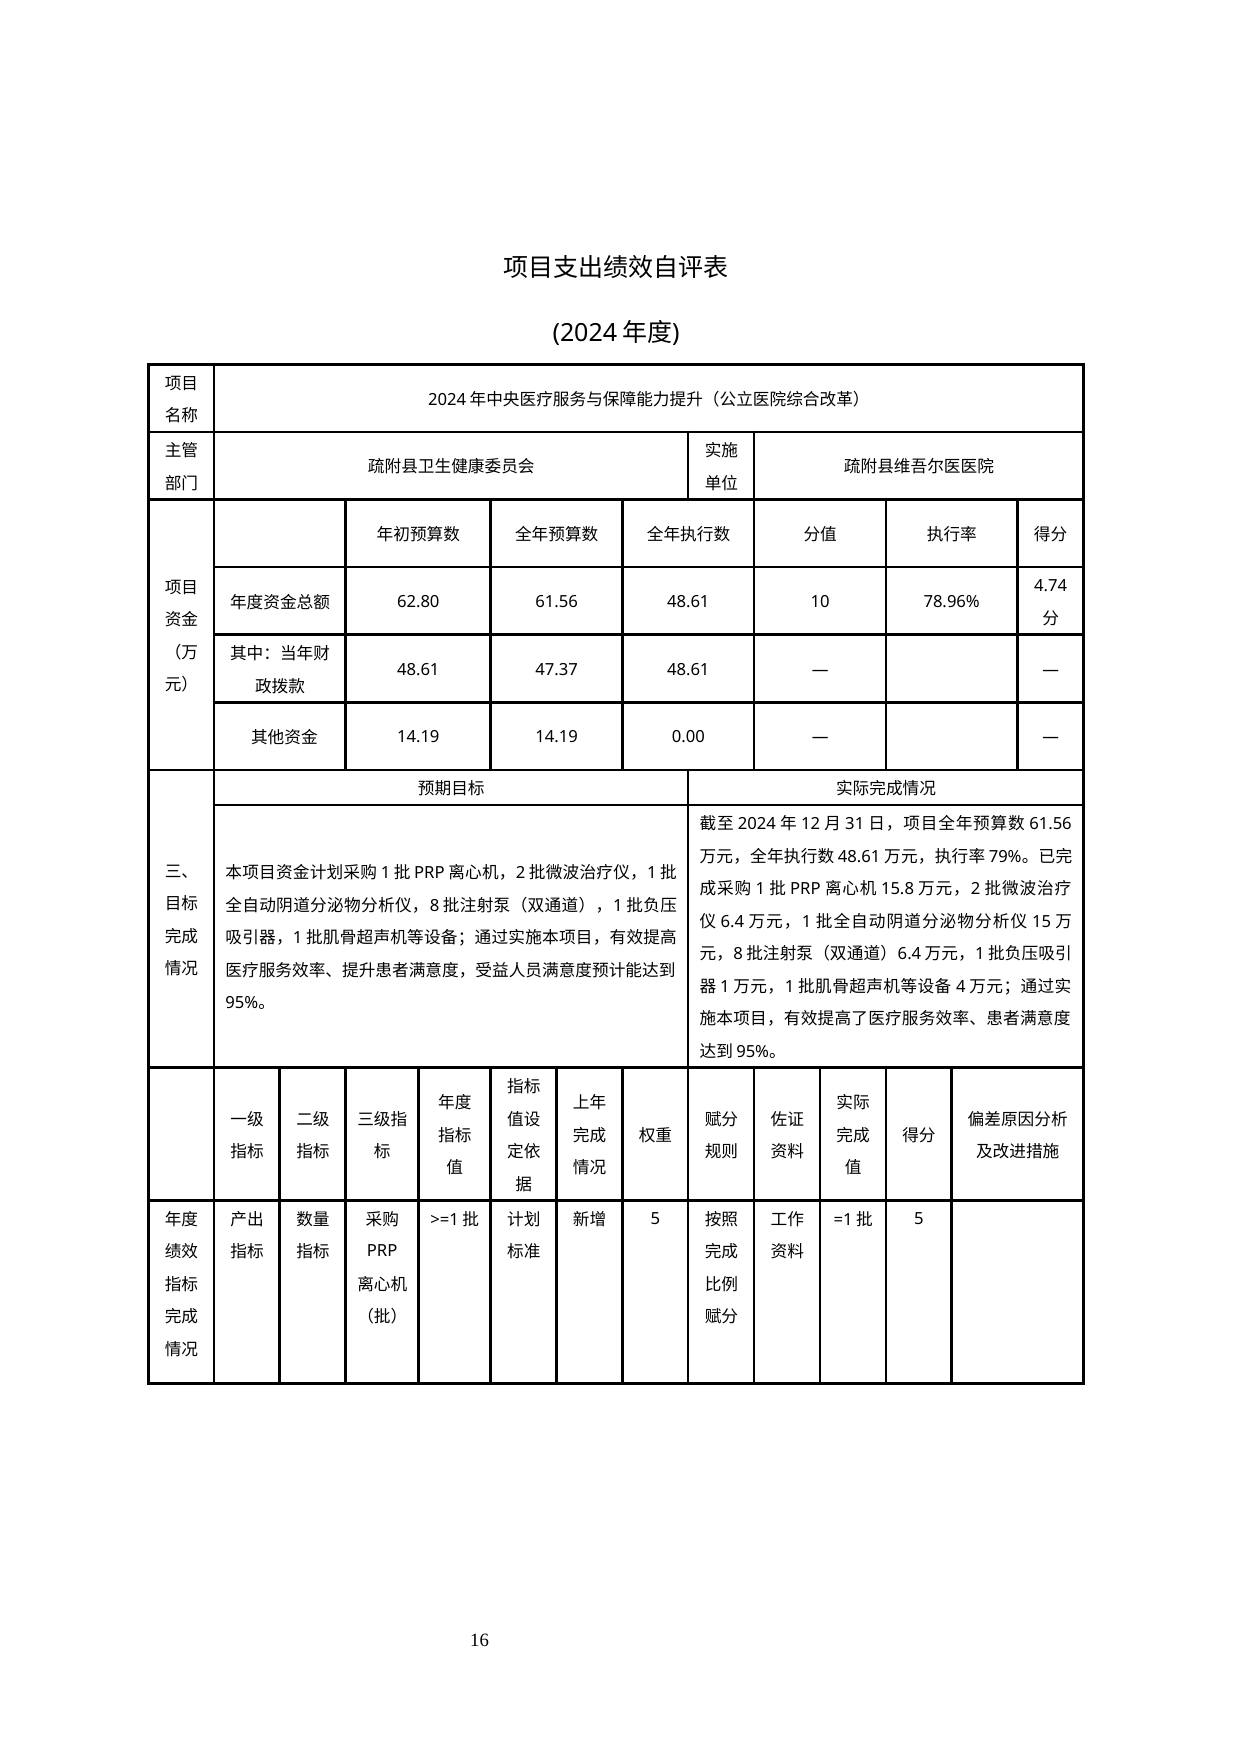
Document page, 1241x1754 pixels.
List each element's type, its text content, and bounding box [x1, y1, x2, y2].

table_cell 赋分规则 [689, 1069, 753, 1199]
table_cell 产出指标 [215, 1202, 278, 1382]
table_cell — [755, 704, 885, 768]
table_cell =1批 [821, 1202, 885, 1382]
table_cell [150, 1069, 213, 1199]
table_cell 年度资金总额 [215, 568, 344, 633]
table_cell 2024年中央医疗服务与保障能力提升（公立医院综合改革） [215, 366, 1082, 431]
table_cell 三级指标 [347, 1069, 417, 1199]
table_cell 实际完成值 [821, 1069, 885, 1199]
table_header 项目支出绩效自评表 [148, 233, 1083, 298]
table_cell 其中：当年财政拨款 [215, 636, 344, 701]
table_cell 权重 [624, 1069, 687, 1199]
table_cell 截至2024年12月31日，项目全年预算数61.56万元，全年执行数48.61万元，执行率79%。已完成采购1批PRP离心机15.8万元，2批微波治疗仪6.4万元，1批全自动阴道分泌物分析仪15万元，8批注射泵（双通道）6.4万元，1批负压吸引器1万元，1批肌骨超声机等设备4万元；通过实施本项目，有效提高了医疗服务效率、患者满意度达到95%。 [689, 806, 1082, 1066]
table_cell 本项目资金计划采购1批PRP离心机，2批微波治疗仪，1批全自动阴道分泌物分析仪，8批注射泵（双通道），1批负压吸引器，1批肌骨超声机等设备；通过实施本项目，有效提高医疗服务效率、提升患者满意度，受益人员满意度预计能达到95%。 [215, 806, 687, 1066]
table_cell 一级指标 [215, 1069, 278, 1199]
table_cell 年初预算数 [347, 501, 489, 566]
table_cell 其他资金 [215, 704, 344, 768]
table_cell 疏附县卫生健康委员会 [215, 433, 687, 498]
table_cell 5 [624, 1202, 687, 1382]
table_cell 78.96% [887, 568, 1016, 633]
table_cell 14.19 [347, 704, 489, 768]
table_cell [887, 636, 1016, 701]
table_cell — [1019, 636, 1082, 701]
table_cell 62.80 [347, 568, 489, 633]
table_cell 5 [887, 1202, 950, 1382]
table_cell 得分 [887, 1069, 950, 1199]
table_cell 疏附县维吾尔医医院 [755, 433, 1082, 498]
table_cell 年度绩效指标完成情况 [150, 1202, 213, 1382]
table_cell 预期目标 [215, 771, 687, 804]
table_cell 48.61 [624, 636, 753, 701]
table_cell 0.00 [624, 704, 753, 768]
table_cell 偏差原因分析及改进措施 [953, 1069, 1082, 1199]
table_cell 采购PRP离心机（批） [347, 1202, 417, 1382]
table_cell 47.37 [492, 636, 621, 701]
table_cell — [755, 636, 885, 701]
table_cell 项目名称 [150, 366, 213, 431]
table_cell [887, 704, 1016, 768]
table_cell 三、目标完成情况 [150, 771, 213, 1066]
table_cell 14.19 [492, 704, 621, 768]
table_cell 项目资金 （万元） [150, 501, 213, 768]
table_cell 全年执行数 [624, 501, 753, 566]
table_cell — [1019, 704, 1082, 768]
table_cell 新增 [558, 1202, 621, 1382]
table_cell 主管部门 [150, 433, 213, 498]
table_cell 佐证资料 [755, 1069, 819, 1199]
table_cell 实际完成情况 [689, 771, 1082, 804]
table_cell 实施单位 [689, 433, 753, 498]
table_cell (2024年度) [148, 298, 1083, 363]
table_cell >=1批 [420, 1202, 489, 1382]
table_cell 分值 [755, 501, 885, 566]
table_cell 4.74分 [1019, 568, 1082, 633]
table_cell [953, 1202, 1082, 1382]
table_cell 61.56 [492, 568, 621, 633]
table_cell 年度指标值 [420, 1069, 489, 1199]
table_cell 48.61 [624, 568, 753, 633]
table_cell 二级指标 [281, 1069, 344, 1199]
table_cell 工作资料 [755, 1202, 819, 1382]
table_cell 按照完成比例赋分 [689, 1202, 753, 1382]
table_cell 数量指标 [281, 1202, 344, 1382]
table_cell 执行率 [887, 501, 1016, 566]
table_cell [215, 501, 344, 566]
table_cell 得分 [1019, 501, 1082, 566]
table_cell 全年预算数 [492, 501, 621, 566]
table_cell 10 [755, 568, 885, 633]
table_cell 上年完成情况 [558, 1069, 621, 1199]
table_cell 指标值设定依据 [492, 1069, 555, 1199]
table_cell 计划标准 [492, 1202, 555, 1382]
table_cell 48.61 [347, 636, 489, 701]
